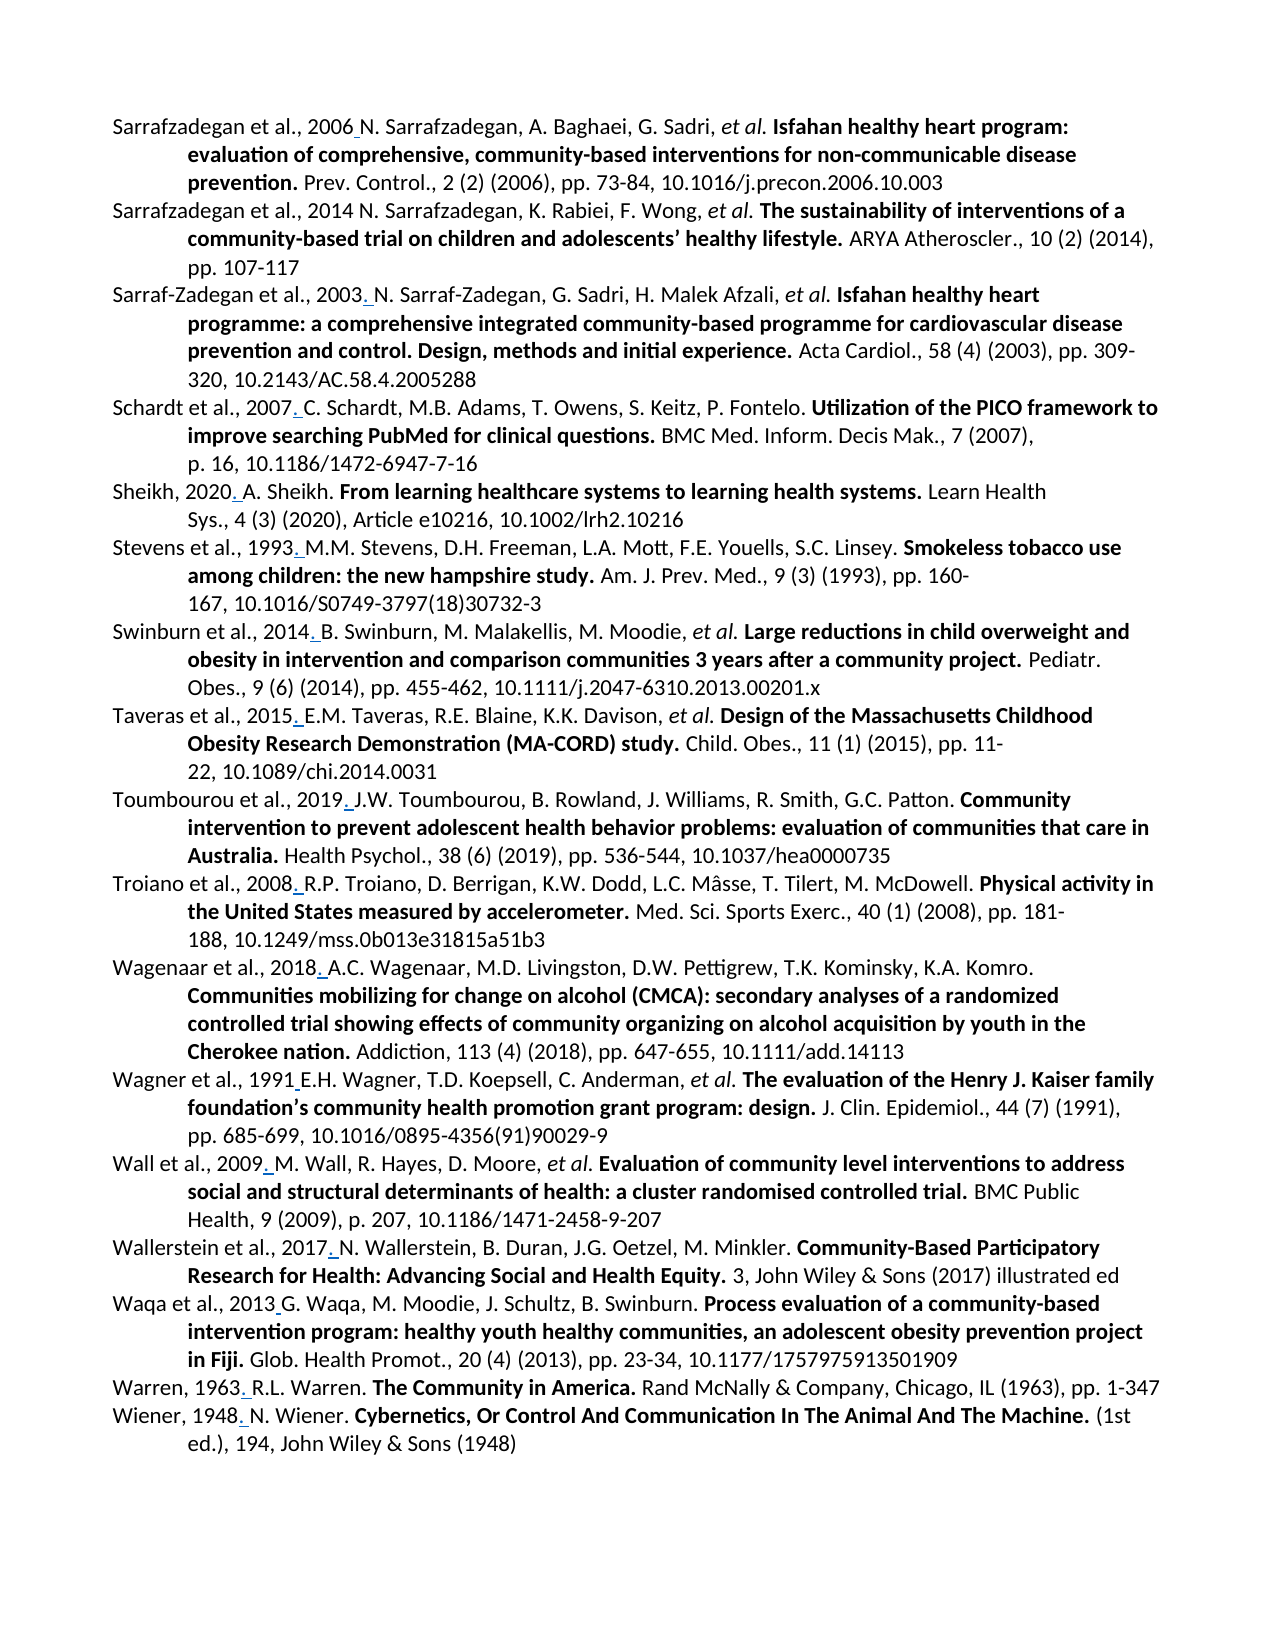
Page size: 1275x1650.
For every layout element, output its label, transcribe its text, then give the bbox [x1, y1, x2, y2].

text Taveras et al., 2015. E.M. Taveras, R.E. Blaine, K.K. Davison, et al. Design of the Massachusetts Childhood Obesity Research Demonstration (MA-CORD) study. Child. Obes., 11 (1) (2015), pp. 11-22, 10.1089/chi.2014.0031 [112, 701, 1162, 785]
text Wiener, 1948. N. Wiener. Cybernetics, Or Control And Communication In The Animal And The Machine. (1st ed.), 194, John Wiley & Sons (1948) [112, 1401, 1162, 1457]
text Wallerstein et al., 2017. N. Wallerstein, B. Duran, J.G. Oetzel, M. Minkler. Community-Based Participatory Research for Health: Advancing Social and Health Equity. 3, John Wiley & Sons (2017) illustrated ed [112, 1233, 1162, 1289]
text Waqa et al., 2013 G. Waqa, M. Moodie, J. Schultz, B. Swinburn. Process evaluation of a community-based intervention program: healthy youth healthy communities, an adolescent obesity prevention project in Fiji. Glob. Health Promot., 20 (4) (2013), pp. 23-34, 10.1177/1757975913501909 [112, 1289, 1162, 1373]
text Stevens et al., 1993. M.M. Stevens, D.H. Freeman, L.A. Mott, F.E. Youells, S.C. Linsey. Smokeless tobacco use among children: the new hampshire study. Am. J. Prev. Med., 9 (3) (1993), pp. 160-167, 10.1016/S0749-3797(18)30732-3 [112, 533, 1162, 617]
text Wall et al., 2009. M. Wall, R. Hayes, D. Moore, et al. Evaluation of community level interventions to address social and structural determinants of health: a cluster randomised controlled trial. BMC Public Health, 9 (2009), p. 207, 10.1186/1471-2458-9-207 [112, 1149, 1162, 1233]
text Warren, 1963. R.L. Warren. The Community in America. Rand McNally & Company, Chicago, IL (1963), pp. 1-347 [112, 1373, 1162, 1401]
text Sheikh, 2020. A. Sheikh. From learning healthcare systems to learning health systems. Learn Health Sys., 4 (3) (2020), Article e10216, 10.1002/lrh2.10216 [112, 477, 1162, 533]
text Wagner et al., 1991 E.H. Wagner, T.D. Koepsell, C. Anderman, et al. The evaluation of the Henry J. Kaiser family foundation’s community health promotion grant program: design. J. Clin. Epidemiol., 44 (7) (1991), pp. 685-699, 10.1016/0895-4356(91)90029-9 [112, 1065, 1162, 1149]
text Schardt et al., 2007. C. Schardt, M.B. Adams, T. Owens, S. Keitz, P. Fontelo. Utilization of the PICO framework to improve searching PubMed for clinical questions. BMC Med. Inform. Decis Mak., 7 (2007), p. 16, 10.1186/1472-6947-7-16 [112, 393, 1162, 477]
text Toumbourou et al., 2019. J.W. Toumbourou, B. Rowland, J. Williams, R. Smith, G.C. Patton. Community intervention to prevent adolescent health behavior problems: evaluation of communities that care in Australia. Health Psychol., 38 (6) (2019), pp. 536-544, 10.1037/hea0000735 [112, 785, 1162, 869]
text Swinburn et al., 2014. B. Swinburn, M. Malakellis, M. Moodie, et al. Large reductions in child overweight and obesity in intervention and comparison communities 3 years after a community project. Pediatr. Obes., 9 (6) (2014), pp. 455-462, 10.1111/j.2047-6310.2013.00201.x [112, 617, 1162, 701]
text Troiano et al., 2008. R.P. Troiano, D. Berrigan, K.W. Dodd, L.C. Mâsse, T. Tilert, M. McDowell. Physical activity in the United States measured by accelerometer. Med. Sci. Sports Exerc., 40 (1) (2008), pp. 181-188, 10.1249/mss.0b013e31815a51b3 [112, 869, 1162, 953]
text Wagenaar et al., 2018. A.C. Wagenaar, M.D. Livingston, D.W. Pettigrew, T.K. Kominsky, K.A. Komro. Communities mobilizing for change on alcohol (CMCA): secondary analyses of a randomized controlled trial showing effects of community organizing on alcohol acquisition by youth in the Cherokee nation. Addiction, 113 (4) (2018), pp. 647-655, 10.1111/add.14113 [112, 953, 1162, 1065]
text Sarrafzadegan et al., 2014 N. Sarrafzadegan, K. Rabiei, F. Wong, et al. The sustainability of interventions of a community-based trial on children and adolescents’ healthy lifestyle. ARYA Atheroscler., 10 (2) (2014), pp. 107-117 [112, 197, 1162, 281]
text Sarraf-Zadegan et al., 2003. N. Sarraf-Zadegan, G. Sadri, H. Malek Afzali, et al. Isfahan healthy heart programme: a comprehensive integrated community-based programme for cardiovascular disease prevention and control. Design, methods and initial experience. Acta Cardiol., 58 (4) (2003), pp. 309-320, 10.2143/AC.58.4.2005288 [112, 281, 1162, 393]
text Sarrafzadegan et al., 2006 N. Sarrafzadegan, A. Baghaei, G. Sadri, et al. Isfahan healthy heart program: evaluation of comprehensive, community-based interventions for non-communicable disease prevention. Prev. Control., 2 (2) (2006), pp. 73-84, 10.1016/j.precon.2006.10.003 [112, 112, 1162, 197]
